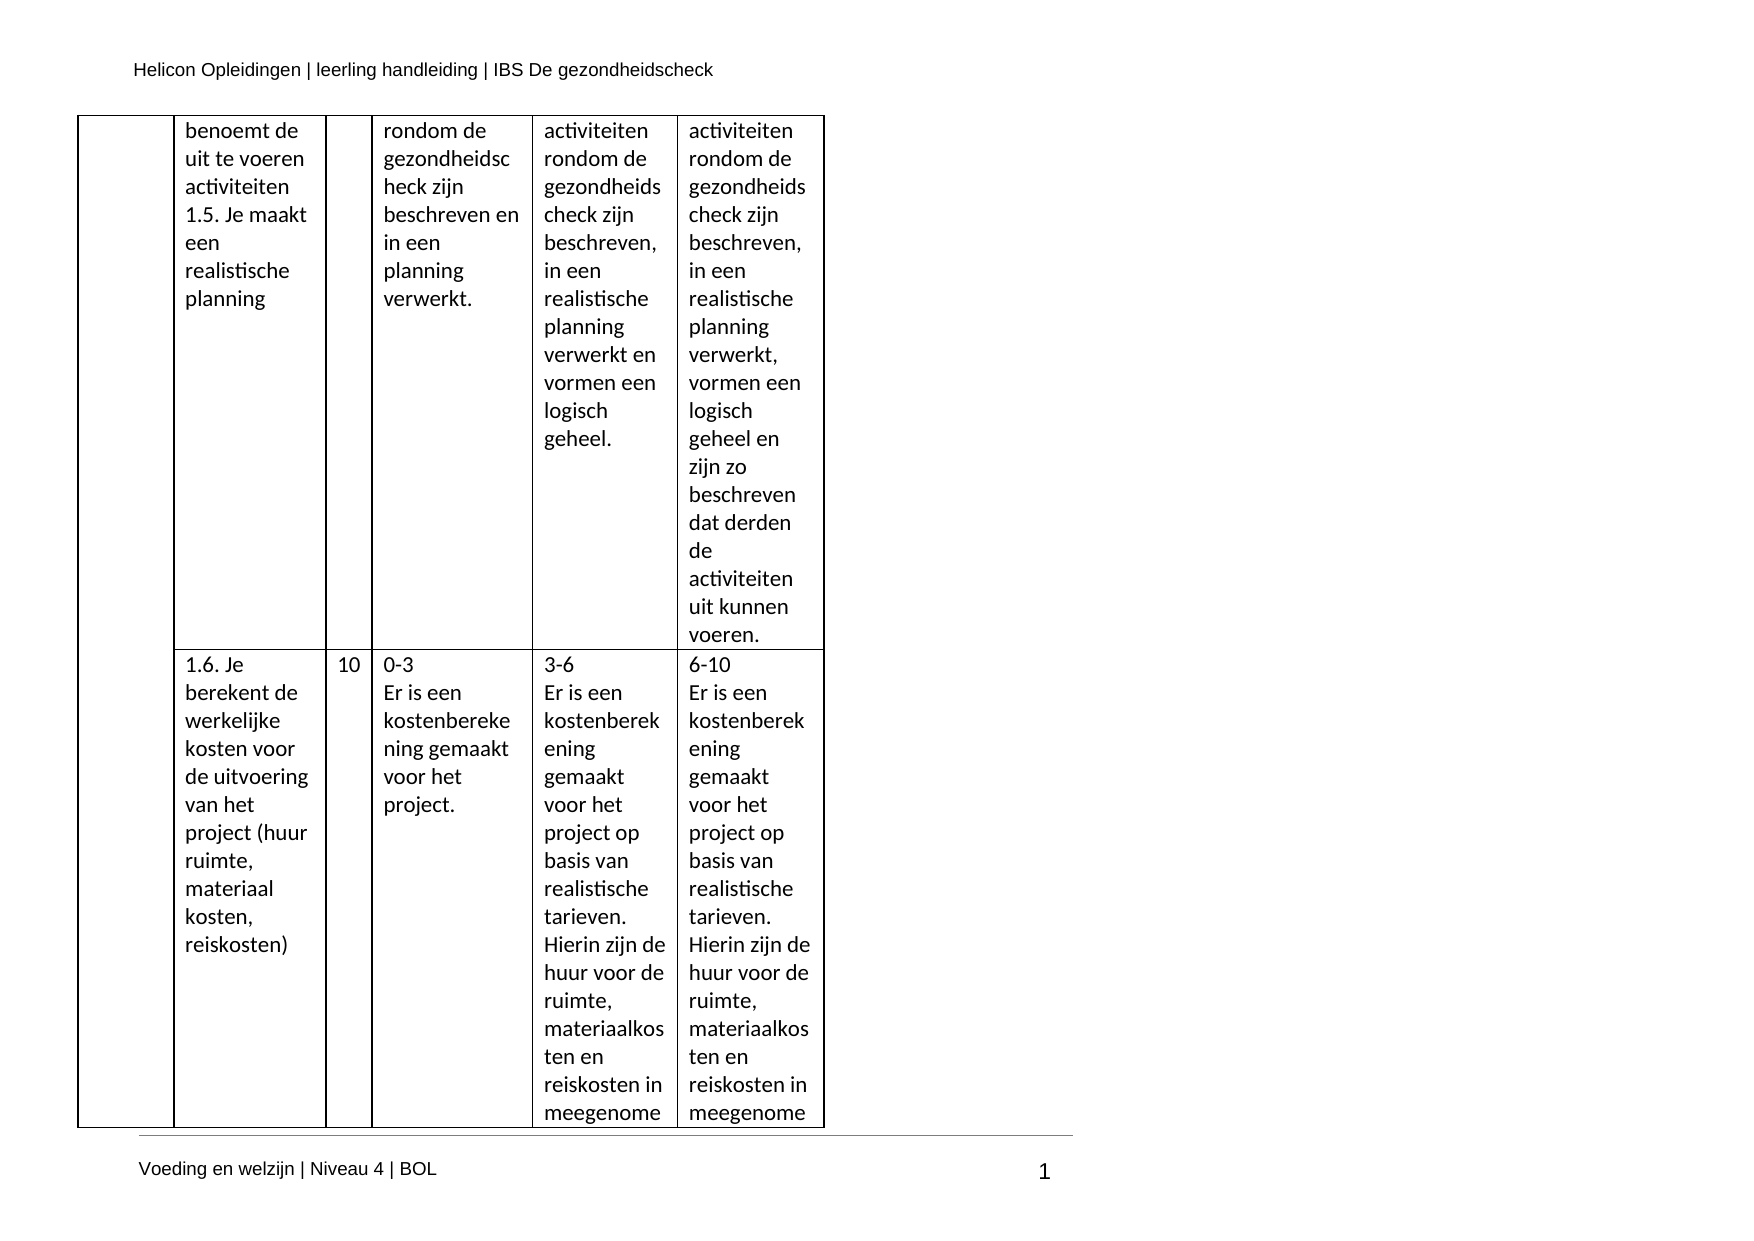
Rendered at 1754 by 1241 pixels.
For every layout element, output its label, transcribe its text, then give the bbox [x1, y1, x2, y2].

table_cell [533, 650, 677, 1126]
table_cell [175, 116, 325, 648]
table_cell 5 [327, 116, 371, 648]
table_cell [678, 650, 823, 1126]
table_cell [373, 650, 532, 1126]
table_cell 10 [327, 650, 371, 1126]
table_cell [533, 116, 677, 648]
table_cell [373, 116, 532, 648]
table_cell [678, 116, 823, 648]
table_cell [175, 650, 325, 1126]
